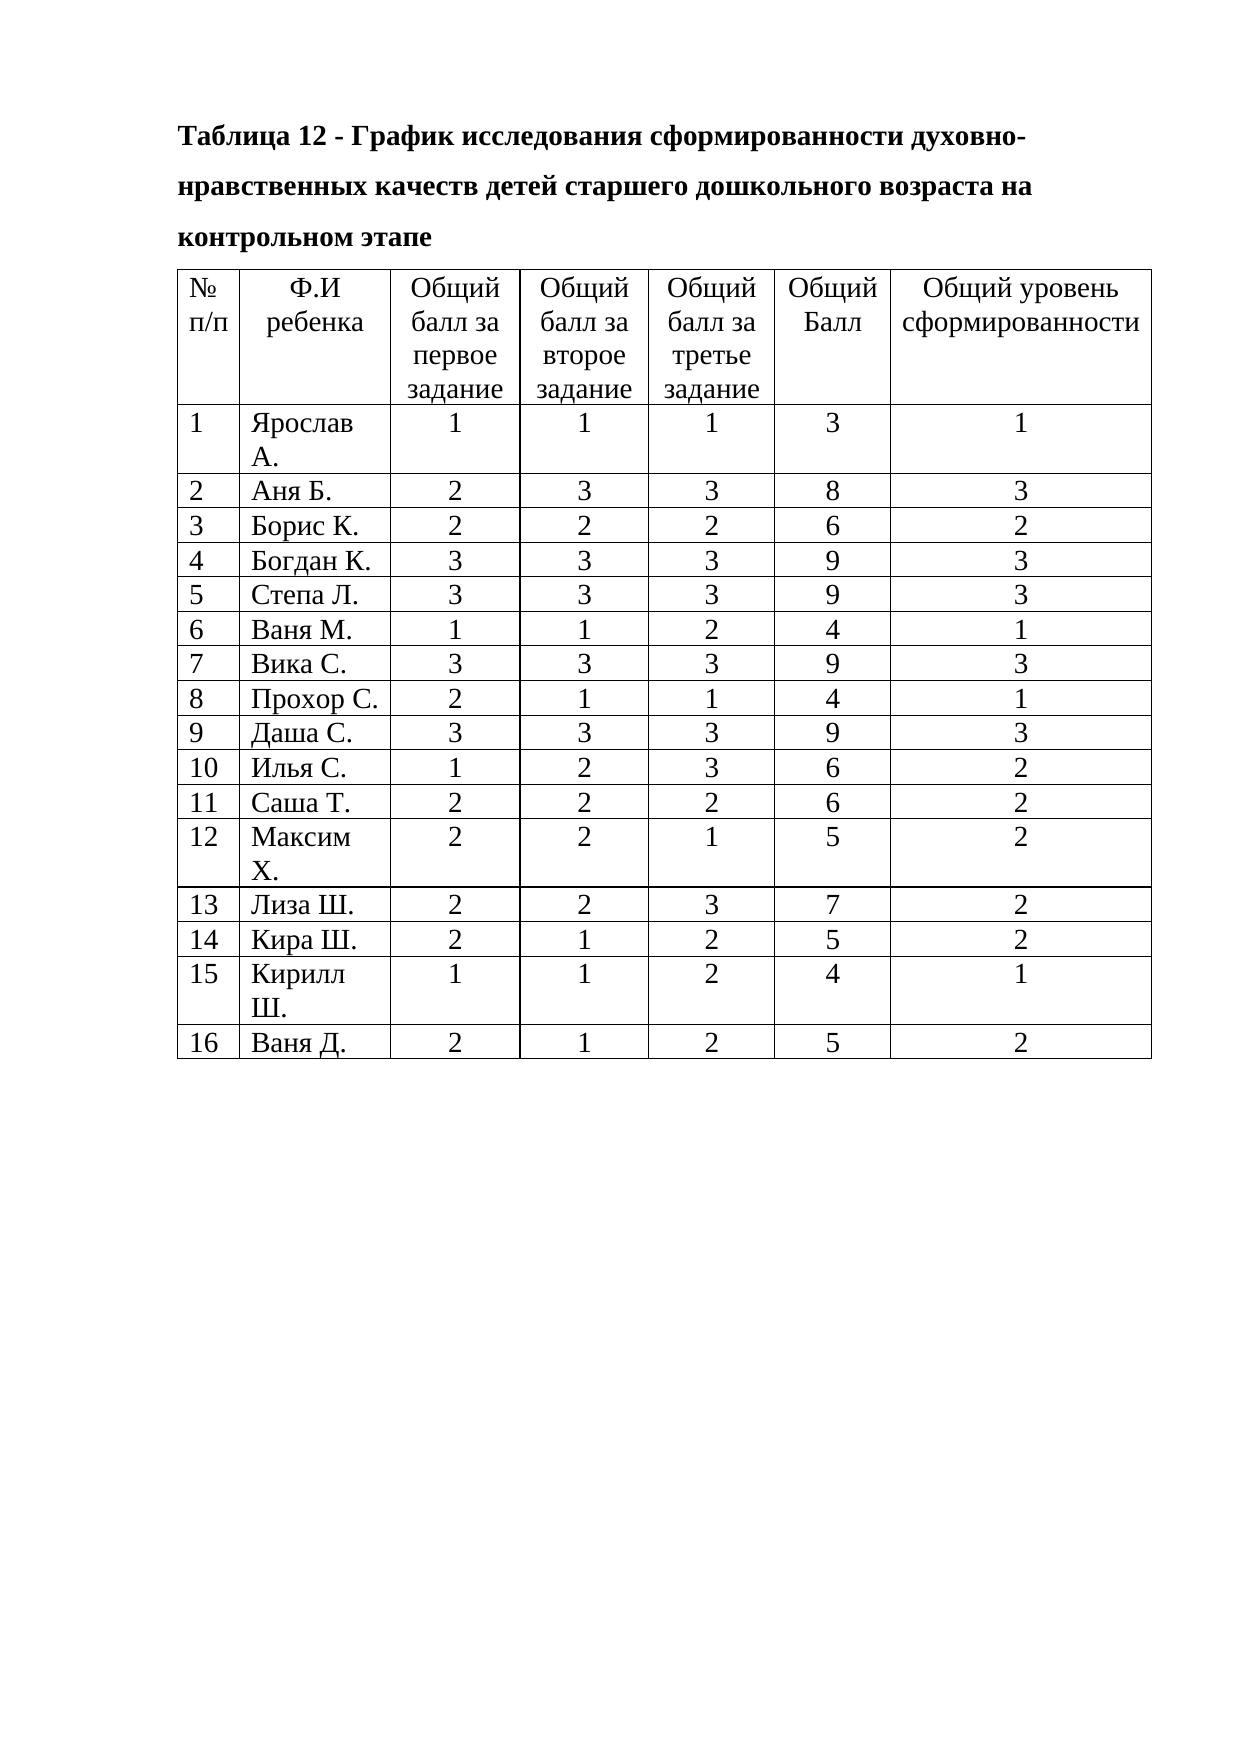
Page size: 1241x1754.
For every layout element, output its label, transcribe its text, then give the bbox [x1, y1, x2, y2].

table_cell 3 [649, 543, 774, 576]
table_cell 4 [775, 957, 890, 1024]
table_cell 1 [521, 612, 648, 645]
table_cell Степа Л. [240, 577, 390, 611]
table_cell 2 [649, 957, 774, 1024]
text Таблица 12 - График исследования сформированности духовно-нравственных качеств детей старшего дошкольного возраста на контрольном этапе [177, 118, 1152, 252]
table_cell 3 [649, 577, 774, 611]
table_cell 2 [649, 508, 774, 542]
table_cell Кира Ш. [240, 922, 390, 956]
table_cell 2 [521, 508, 648, 542]
table_cell Прохор С. [240, 681, 390, 714]
table_cell 8 [178, 681, 239, 714]
table_cell 2 [391, 508, 519, 542]
table_cell 3 [891, 543, 1151, 576]
table_cell 11 [178, 785, 239, 818]
table_cell 1 [391, 612, 519, 645]
table_cell 3 [521, 543, 648, 576]
table_cell 3 [521, 646, 648, 680]
table_cell 1 [891, 405, 1151, 472]
table_cell Вика С. [240, 646, 390, 680]
table_cell 9 [178, 716, 239, 749]
table_cell 3 [775, 405, 890, 472]
table_cell 2 [649, 612, 774, 645]
table_header № п/п [178, 270, 239, 404]
table_cell 1 [521, 681, 648, 714]
table_cell 12 [178, 819, 239, 886]
table_cell 3 [649, 888, 774, 921]
table_cell 2 [891, 888, 1151, 921]
table_cell 2 [521, 785, 648, 818]
table_cell 6 [775, 750, 890, 784]
table_cell 2 [891, 508, 1151, 542]
table_cell 1 [391, 957, 519, 1024]
table_cell 13 [178, 888, 239, 921]
table_cell 3 [521, 474, 648, 507]
table_cell 1 [649, 681, 774, 714]
table_cell 9 [775, 577, 890, 611]
table_cell 3 [649, 646, 774, 680]
table_cell 1 [891, 612, 1151, 645]
table_cell 1 [521, 922, 648, 956]
table_cell 9 [775, 543, 890, 576]
table_cell 2 [521, 819, 648, 886]
table_cell 4 [178, 543, 239, 576]
table_cell 2 [891, 819, 1151, 886]
table_cell 2 [891, 785, 1151, 818]
table_cell 7 [178, 646, 239, 680]
table_cell 3 [521, 716, 648, 749]
table_cell 8 [775, 474, 890, 507]
table_cell 3 [891, 577, 1151, 611]
table_cell 2 [391, 474, 519, 507]
table_cell 2 [891, 922, 1151, 956]
table_cell 16 [178, 1025, 239, 1058]
table_cell 2 [649, 922, 774, 956]
table_cell 3 [391, 646, 519, 680]
table_cell Лиза Ш. [240, 888, 390, 921]
table_cell 3 [891, 646, 1151, 680]
table_cell 5 [178, 577, 239, 611]
table_cell Ваня М. [240, 612, 390, 645]
table_cell 3 [521, 577, 648, 611]
table_cell 4 [775, 612, 890, 645]
table_cell 1 [521, 405, 648, 472]
table_cell Аня Б. [240, 474, 390, 507]
table_cell 2 [521, 888, 648, 921]
table_cell 1 [649, 405, 774, 472]
table_cell 2 [391, 922, 519, 956]
table_cell 3 [649, 474, 774, 507]
table_cell 5 [775, 922, 890, 956]
table_header Общий Балл [775, 270, 890, 404]
table_cell 3 [391, 577, 519, 611]
table_cell 1 [391, 750, 519, 784]
table_cell 3 [649, 716, 774, 749]
table_cell 2 [391, 819, 519, 886]
table_cell 4 [775, 681, 890, 714]
table_cell 3 [178, 508, 239, 542]
table_header Общий балл за третье задание [649, 270, 774, 404]
table_cell 6 [178, 612, 239, 645]
table_cell 5 [775, 819, 890, 886]
table_cell 3 [391, 543, 519, 576]
table_cell 2 [391, 1025, 519, 1058]
table_header Ф.И ребенка [240, 270, 390, 404]
table_cell 10 [178, 750, 239, 784]
table_cell 14 [178, 922, 239, 956]
table_cell Богдан К. [240, 543, 390, 576]
table_cell Кирилл Ш. [240, 957, 390, 1024]
table_header Общий балл за первое задание [391, 270, 519, 404]
table_cell Максим Х. [240, 819, 390, 886]
table_cell 2 [391, 888, 519, 921]
table_cell 3 [891, 474, 1151, 507]
table_cell 1 [521, 1025, 648, 1058]
table_cell Борис К. [240, 508, 390, 542]
table_cell 6 [775, 785, 890, 818]
table_cell Ваня Д. [240, 1025, 390, 1058]
table_cell 2 [649, 785, 774, 818]
table_cell 9 [775, 716, 890, 749]
table_cell 7 [775, 888, 890, 921]
table_cell 2 [178, 474, 239, 507]
table_cell 15 [178, 957, 239, 1024]
table_cell 2 [391, 785, 519, 818]
table_cell Саша Т. [240, 785, 390, 818]
table_cell 2 [891, 750, 1151, 784]
table_cell Ярослав А. [240, 405, 390, 472]
table_cell Илья С. [240, 750, 390, 784]
table_cell 3 [391, 716, 519, 749]
table_cell 6 [775, 508, 890, 542]
table_cell 2 [391, 681, 519, 714]
table_cell 2 [891, 1025, 1151, 1058]
table_cell 1 [521, 957, 648, 1024]
table_cell 1 [891, 957, 1151, 1024]
table_cell 2 [649, 1025, 774, 1058]
table_cell 1 [178, 405, 239, 472]
table_cell 5 [775, 1025, 890, 1058]
table_cell 1 [891, 681, 1151, 714]
table_cell 3 [649, 750, 774, 784]
table_cell 3 [891, 716, 1151, 749]
table_cell 1 [391, 405, 519, 472]
table_cell 1 [649, 819, 774, 886]
table_cell 2 [521, 750, 648, 784]
table_cell Даша С. [240, 716, 390, 749]
table_cell 9 [775, 646, 890, 680]
table_header Общий балл за второе задание [521, 270, 648, 404]
table_header Общий уровень сформированности [891, 270, 1151, 404]
